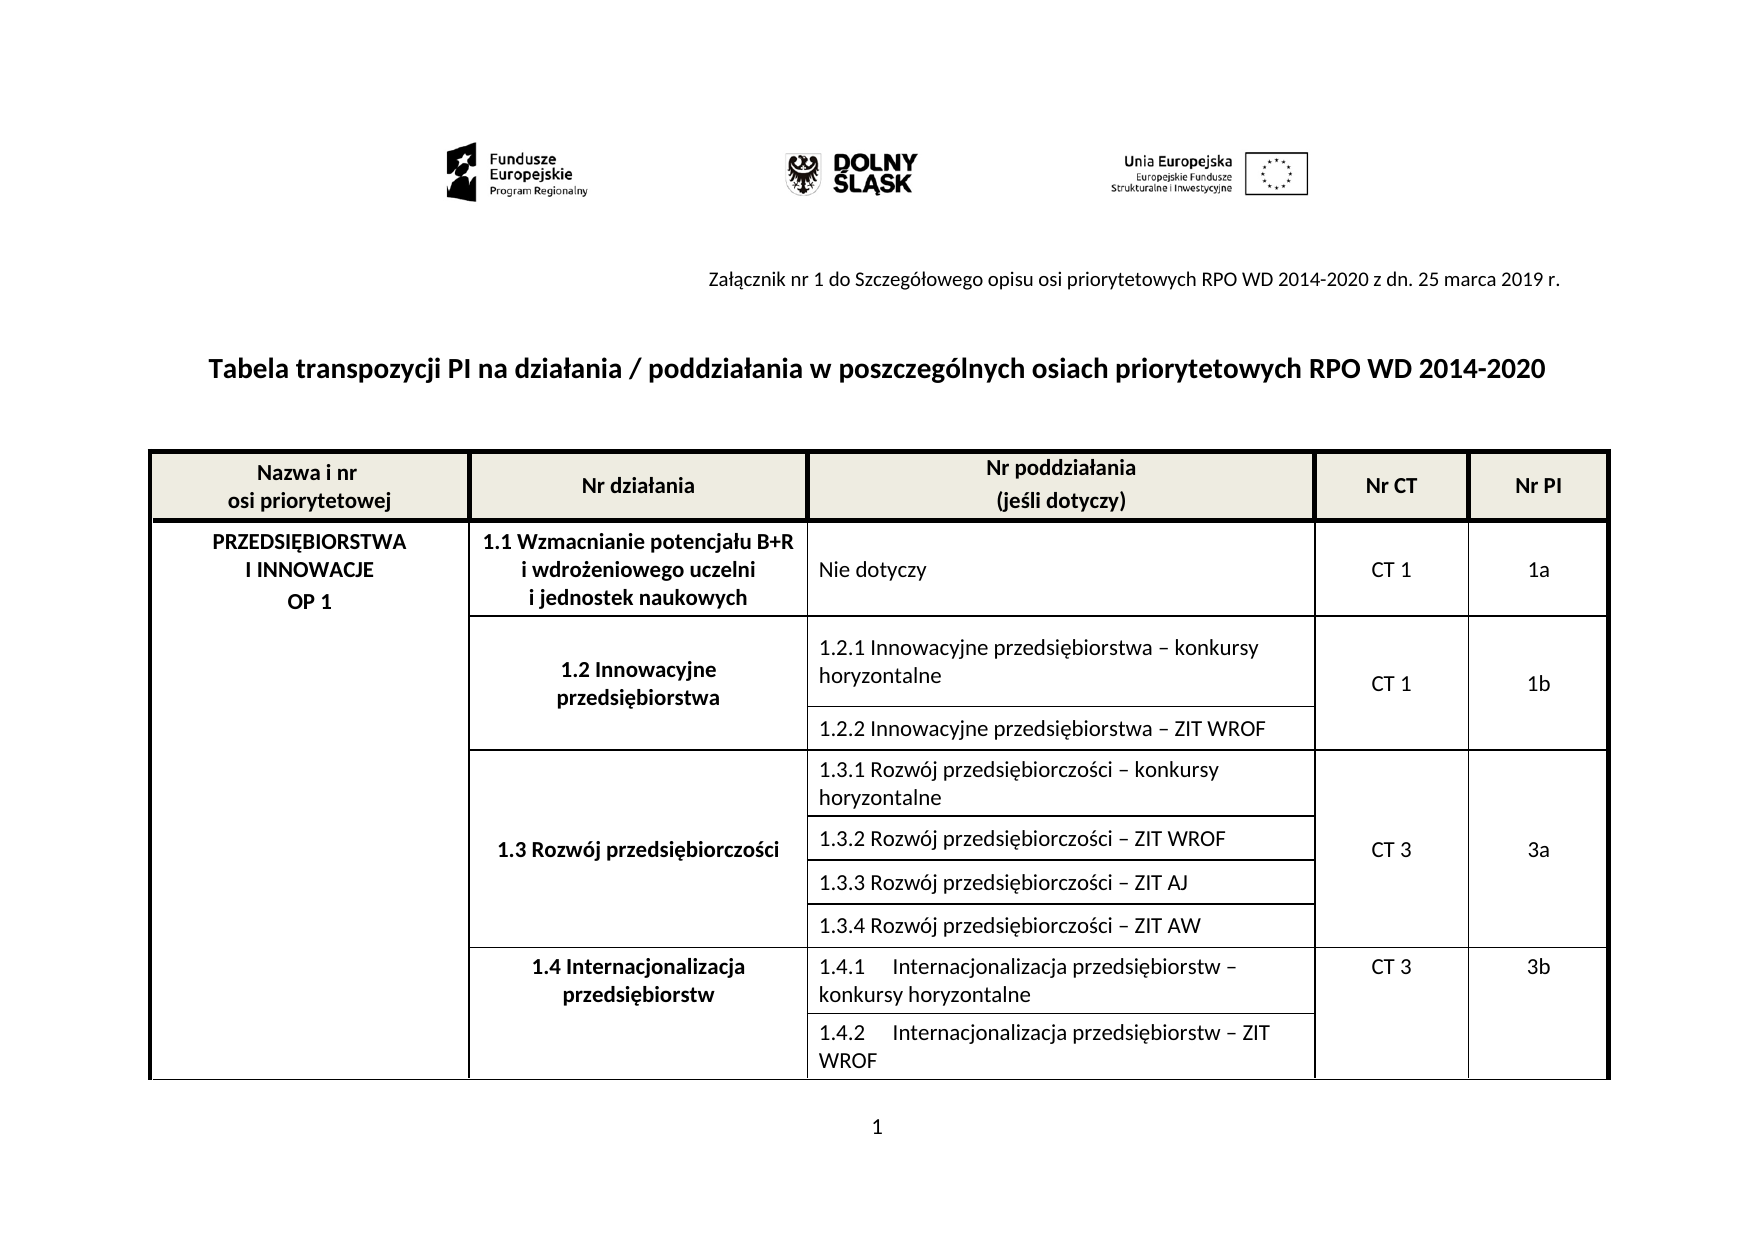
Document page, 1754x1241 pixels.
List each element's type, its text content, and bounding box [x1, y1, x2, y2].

table_cell 1.3.2 Rozwój przedsiębiorczości – ZIT WROF [808, 817, 1314, 859]
table_cell CT 1 [1316, 617, 1468, 749]
table_cell Nie dotyczy [808, 523, 1314, 615]
table_cell 1.4 Internacjonalizacja przedsiębiorstw [470, 948, 807, 1078]
table_cell 1.3.1 Rozwój przedsiębiorczości – konkursy horyzontalne [808, 751, 1314, 815]
table_cell 1.2 Innowacyjne przedsiębiorstwa [470, 617, 807, 749]
table_cell CT 1 [1316, 523, 1468, 615]
table_header Nr PI [1471, 454, 1606, 518]
table_cell 3a [1469, 751, 1606, 947]
table_cell 1b [1469, 617, 1606, 749]
table_cell 3b [1469, 948, 1606, 1078]
table_header Nazwa i nr osi priorytetowej [152, 454, 467, 518]
table_cell 1.4.1 Internacjonalizacja przedsiębiorstw – konkursy horyzontalne [808, 948, 1314, 1012]
table_header Nr działania [472, 454, 805, 518]
table_cell 1.3.3 Rozwój przedsiębiorczości – ZIT AJ [808, 861, 1314, 903]
table_cell 1.2.1 Innowacyjne przedsiębiorstwa – konkursy horyzontalne [808, 617, 1314, 706]
text Załącznik nr 1 do Szczegółowego opisu osi priorytetowych RPO WD 2014-2020 z dn. 25 marca 2019 r. [590, 266, 1606, 291]
text Tabela transpozycji PI na działania / poddziałania w poszczególnych osiach priorytetowych RPO WD 2014-2020 [148, 350, 1606, 385]
table_header Nr poddziałania (jeśli dotyczy) [810, 454, 1312, 518]
table_cell 1.1 Wzmacnianie potencjału B+R i wdrożeniowego uczelni i jednostek naukowych [470, 523, 807, 615]
table_cell PRZEDSIĘBIORSTWA I INNOWACJE OP 1 [152, 519, 468, 1078]
table_cell 1.3.4 Rozwój przedsiębiorczości – ZIT AW [808, 905, 1314, 947]
table_cell 1.4.2 Internacjonalizacja przedsiębiorstw – ZIT WROF [808, 1014, 1314, 1078]
table_cell 1a [1469, 523, 1606, 615]
table_cell CT 3 [1316, 751, 1468, 947]
table_cell CT 3 [1316, 948, 1468, 1078]
table_cell 1.3 Rozwój przedsiębiorczości [470, 751, 807, 947]
table_header Nr CT [1317, 454, 1466, 518]
table_cell 1.2.2 Innowacyjne przedsiębiorstwa – ZIT WROF [808, 707, 1314, 749]
picture [387, 88, 1367, 252]
